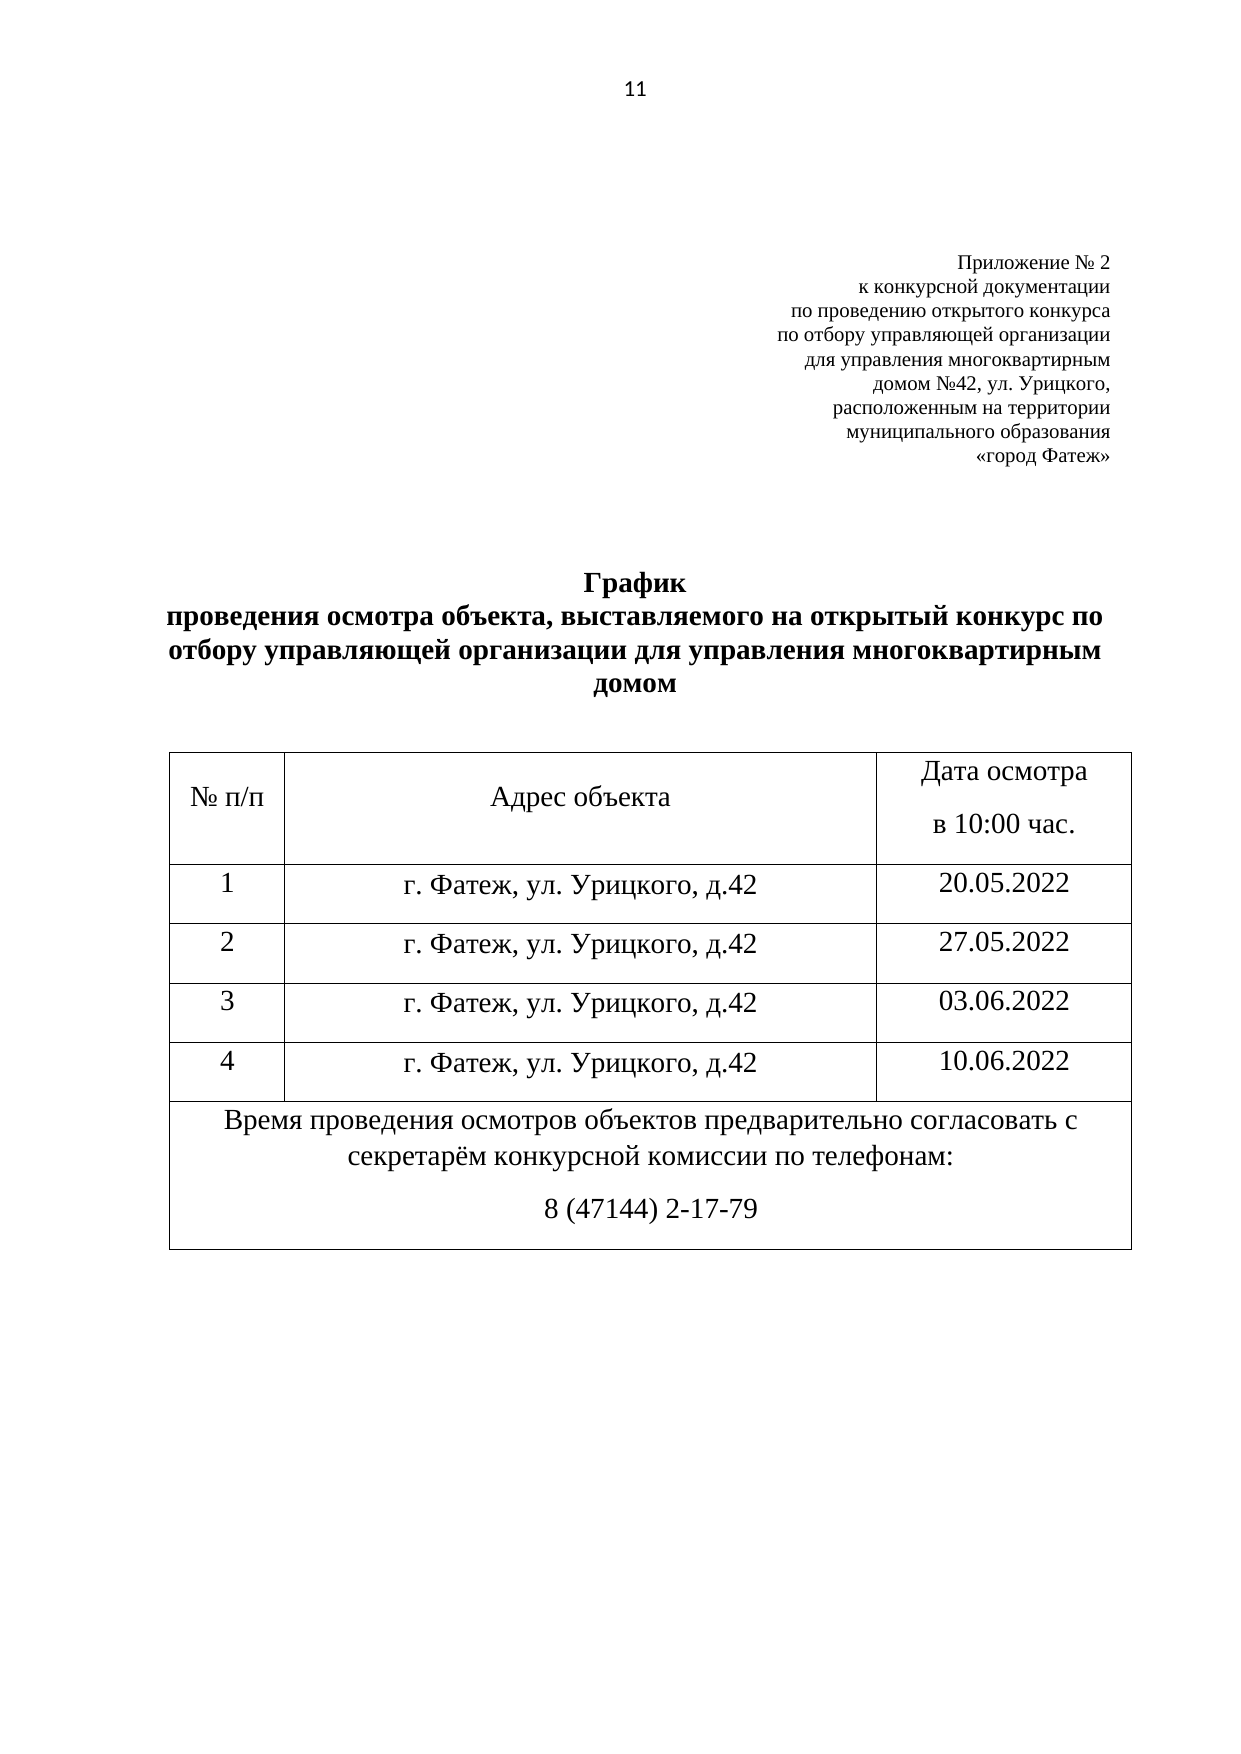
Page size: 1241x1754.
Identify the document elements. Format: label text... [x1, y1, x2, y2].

table_cell г. Фатеж, ул. Урицкого, д.42 [285, 865, 876, 923]
text График [159, 565, 1110, 598]
table_cell г. Фатеж, ул. Урицкого, д.42 [285, 1043, 876, 1101]
table_header Адрес объекта [285, 753, 876, 864]
table_cell г. Фатеж, ул. Урицкого, д.42 [285, 984, 876, 1042]
table_cell 3 [170, 984, 284, 1042]
table_cell г. Фатеж, ул. Урицкого, д.42 [285, 924, 876, 982]
table_cell 1 [170, 865, 284, 923]
table_header № п/п [170, 753, 284, 864]
table_header Дата осмотра в 10:00 час. [877, 753, 1131, 864]
text к конкурсной документации по проведению открытого конкурса по отбору управляющей организации для управления многоквартирным домом №42, ул. Урицкого, расположенным на территории муниципального образования «город Фатеж» [776, 274, 1110, 467]
text проведения осмотра объекта, выставляемого на открытый конкурс по отбору управляющей организации для управления многоквартирным домом [159, 598, 1110, 699]
table_cell Время проведения осмотров объектов предварительно согласовать с секретарём конкурсной комиссии по телефонам: 8 (47144) 2-17-79 [170, 1102, 1131, 1249]
table_cell 10.06.2022 [877, 1043, 1131, 1101]
table_cell 4 [170, 1043, 284, 1101]
table_cell 2 [170, 924, 284, 982]
text Приложение № 2 [776, 250, 1110, 274]
table_cell 03.06.2022 [877, 984, 1131, 1042]
table_cell 20.05.2022 [877, 865, 1131, 923]
table_cell 27.05.2022 [877, 924, 1131, 982]
